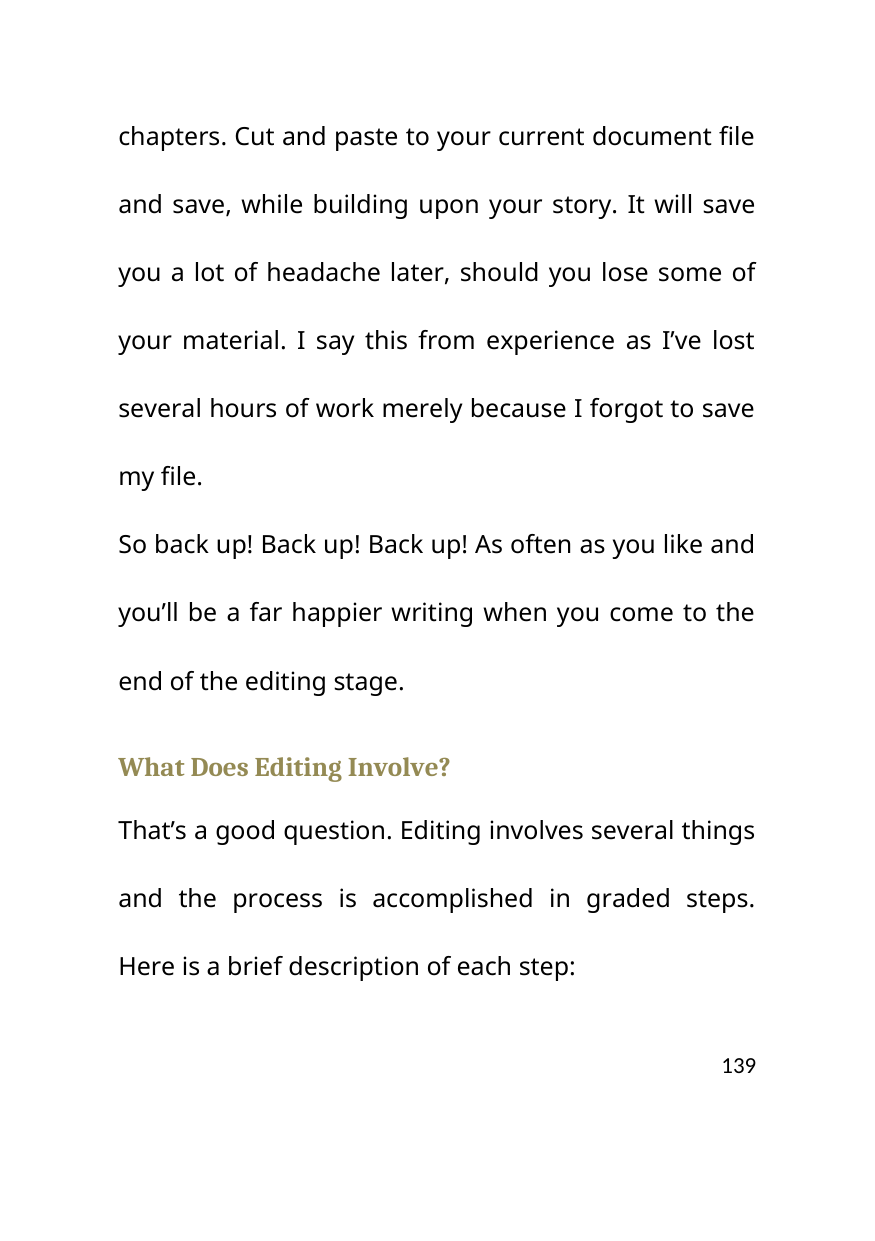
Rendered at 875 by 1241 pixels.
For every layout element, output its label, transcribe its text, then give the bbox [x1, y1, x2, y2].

text That’s a good question. Editing involves several things and the process is accomplished in graded steps. Here is a brief description of each step: [118, 812, 756, 983]
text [118, 118, 756, 493]
subtitle What Does Editing Involve? [118, 752, 756, 783]
text So back up! Back up! Back up! As often as you like and you’ll be a far happier writing when you come to the end of the editing stage. [118, 527, 756, 697]
